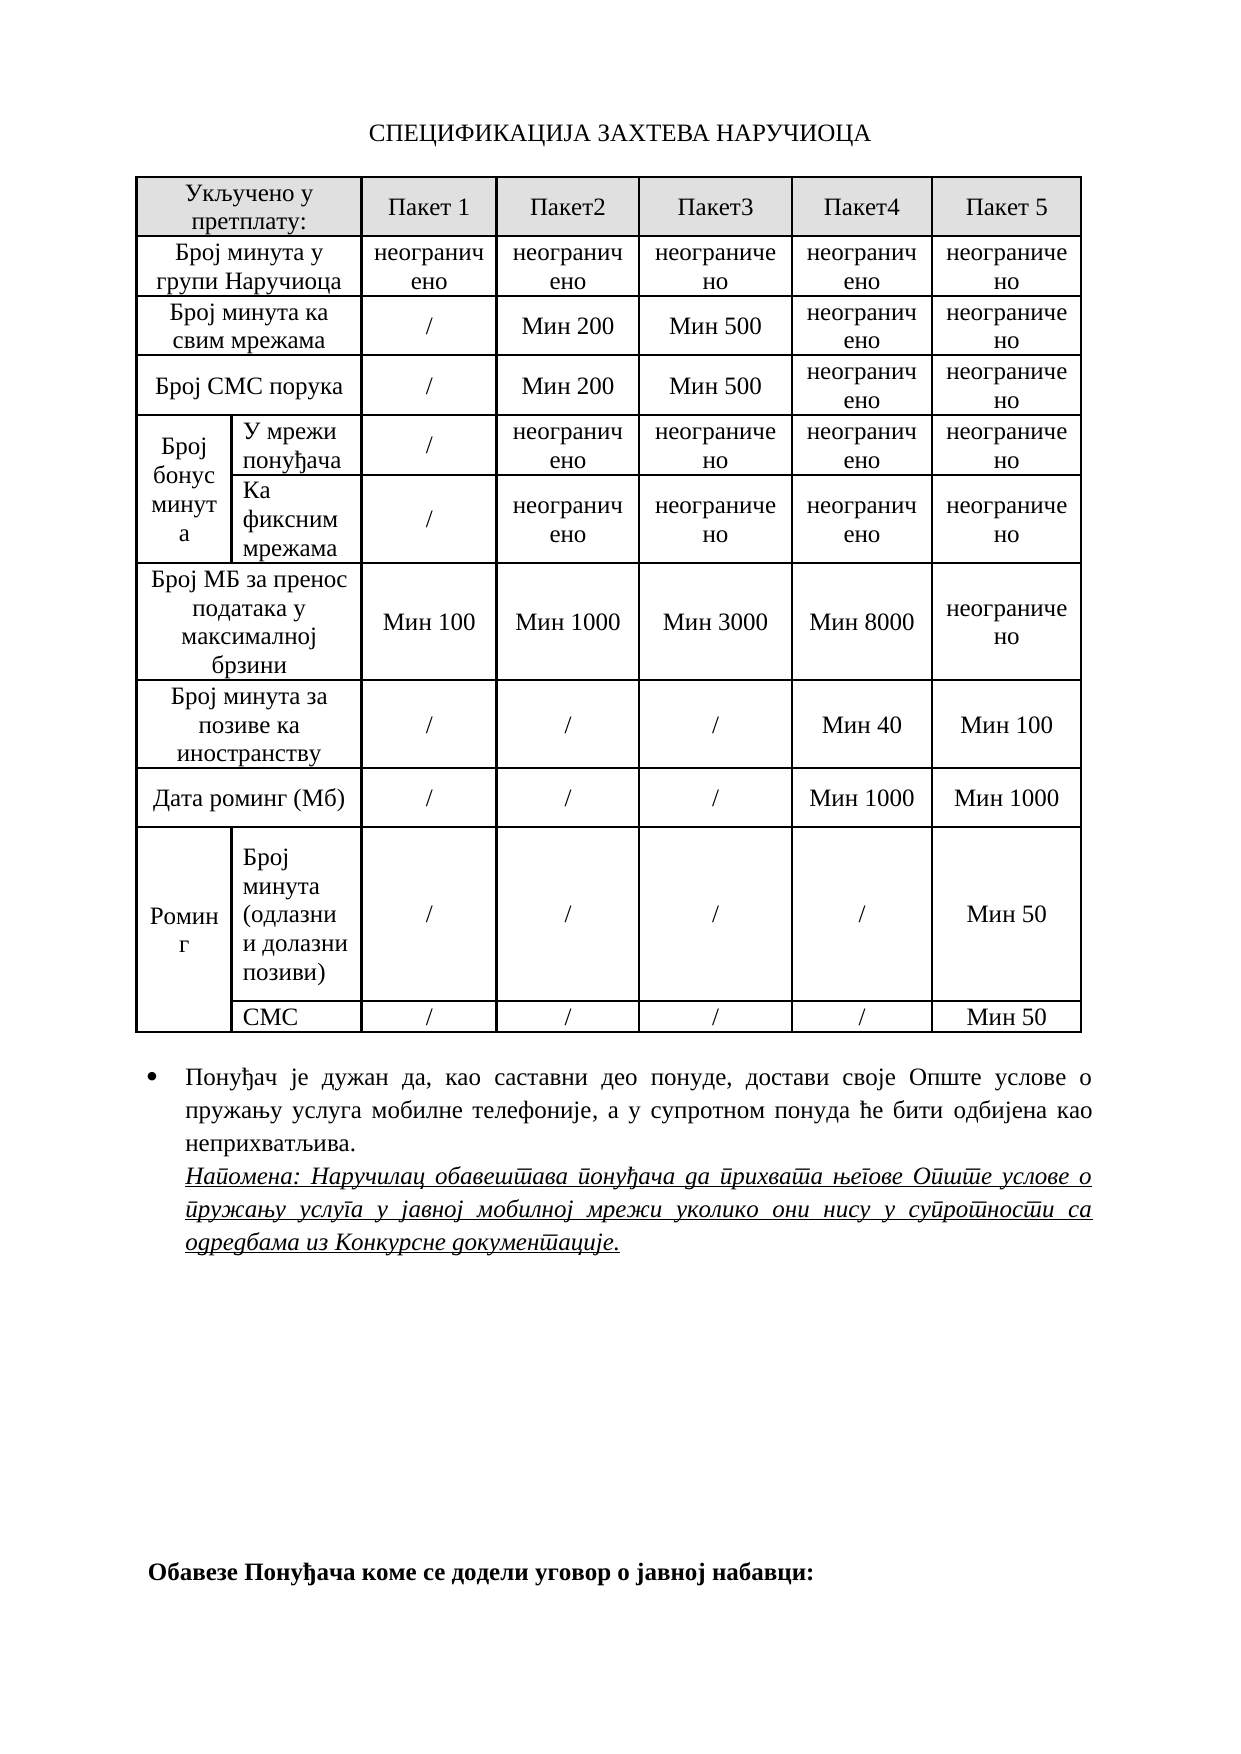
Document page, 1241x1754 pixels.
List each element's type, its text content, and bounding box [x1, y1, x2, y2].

table_cell / [363, 1002, 495, 1031]
table_cell Мин 1000 [793, 769, 931, 826]
table_cell Мин 500 [640, 356, 791, 414]
table_cell Мин 1000 [933, 769, 1080, 826]
table_cell неограничено [933, 356, 1080, 414]
table_cell Број МБ за пренос података у максималној брзини [138, 564, 360, 679]
table_cell Број СМС порука [138, 356, 360, 414]
table_cell неограничено [793, 356, 931, 414]
table_cell / [363, 828, 495, 1000]
table_cell неограничено [640, 476, 791, 562]
table_cell неограничено [363, 237, 495, 295]
table_cell неограничено [793, 416, 931, 473]
table_cell неограничено [498, 237, 638, 295]
table_cell У мрежи понуђача [233, 416, 360, 473]
table_cell / [363, 356, 495, 414]
table_cell Мин 100 [363, 564, 495, 679]
table_cell неограничено [793, 237, 931, 295]
table_cell неограничено [933, 564, 1080, 679]
table_cell Дата роминг (Мб) [138, 769, 360, 826]
table_cell Роминг [138, 828, 230, 1031]
text Напомена: Наручилац обавештава понуђача да прихвата његове Опште услове о пружању услуга у јавној мобилној мрежи уколико они нису у супротности са одредбама из Конкурсне документације. [185, 1220, 1092, 1256]
table_cell / [640, 828, 791, 1000]
table_cell Мин 200 [498, 297, 638, 354]
table_cell / [793, 828, 931, 1000]
table_cell / [498, 828, 638, 1000]
list Понуђач је дужан да, као саставни део понуде, достави своје Опште услове о пружању услуга мобилне телефоније, а у супротном понуда ће бити одбијена као неприхватљива. [148, 1062, 1092, 1157]
table_cell неограничено [640, 416, 791, 473]
table_cell / [640, 681, 791, 767]
table_header Пакет 1 [363, 178, 495, 235]
table_header Укључено у претплату: [138, 178, 360, 235]
table_cell Број минута у групи Наручиоца [138, 237, 360, 295]
table_cell Мин 200 [498, 356, 638, 414]
table_cell Мин 8000 [793, 564, 931, 679]
table_cell неограничено [933, 416, 1080, 473]
table_cell / [640, 769, 791, 826]
table_cell Мин 40 [793, 681, 931, 767]
table_header Пакет3 [640, 178, 791, 235]
table_cell Мин 500 [640, 297, 791, 354]
table_cell Број минута за позиве ка иностранству [138, 681, 360, 767]
table_cell неограничено [933, 237, 1080, 295]
table_cell Број минута (одлазни и долазни позиви) [233, 828, 360, 1000]
table_cell Мин 3000 [640, 564, 791, 679]
table_cell СМС [233, 1002, 360, 1031]
table_cell / [640, 1002, 791, 1031]
table_cell неограничено [498, 416, 638, 473]
table_cell / [363, 681, 495, 767]
table_cell неограничено [933, 297, 1080, 354]
table_cell Мин 1000 [498, 564, 638, 679]
text Напомена: Наручилац обавештава понуђача да прихвата његове Опште услове о пружању услуга у јавној мобилној мрежи уколико они нису у супротности са одредбама из Конкурсне документације. [185, 1187, 1092, 1219]
table_cell неограничено [640, 237, 791, 295]
table_cell неограничено [793, 476, 931, 562]
table_cell Број минута ка свим мрежама [138, 297, 360, 354]
table_cell / [793, 1002, 931, 1031]
table_cell неограничено [498, 476, 638, 562]
table_cell Мин 50 [933, 828, 1080, 1000]
table_header Пакет2 [498, 178, 638, 235]
text Напомена: Наручилац обавештава понуђача да прихвата његове Опште услове о пружању услуга у јавној мобилној мрежи уколико они нису у супротности са одредбама из Конкурсне документације. [185, 1161, 1092, 1186]
table_cell / [363, 297, 495, 354]
table_cell / [363, 416, 495, 473]
text Обавезе Понуђача коме се додели уговор о јавној набавци: [148, 1557, 1092, 1586]
table_cell / [498, 769, 638, 826]
table_cell / [498, 1002, 638, 1031]
table_cell / [363, 769, 495, 826]
text СПЕЦИФИКАЦИЈА ЗАХТЕВА НАРУЧИОЦА [148, 118, 1092, 147]
table_cell Број бонус минута [138, 416, 230, 562]
table_cell Мин 100 [933, 681, 1080, 767]
table_cell Ка фиксним мрежама [233, 476, 360, 562]
table_cell неограничено [933, 476, 1080, 562]
table_cell / [498, 681, 638, 767]
table_cell Мин 50 [933, 1002, 1080, 1031]
table_cell неограничено [793, 297, 931, 354]
table_cell / [363, 476, 495, 562]
table_header Пакет4 [793, 178, 931, 235]
table_header Пакет 5 [933, 178, 1080, 235]
